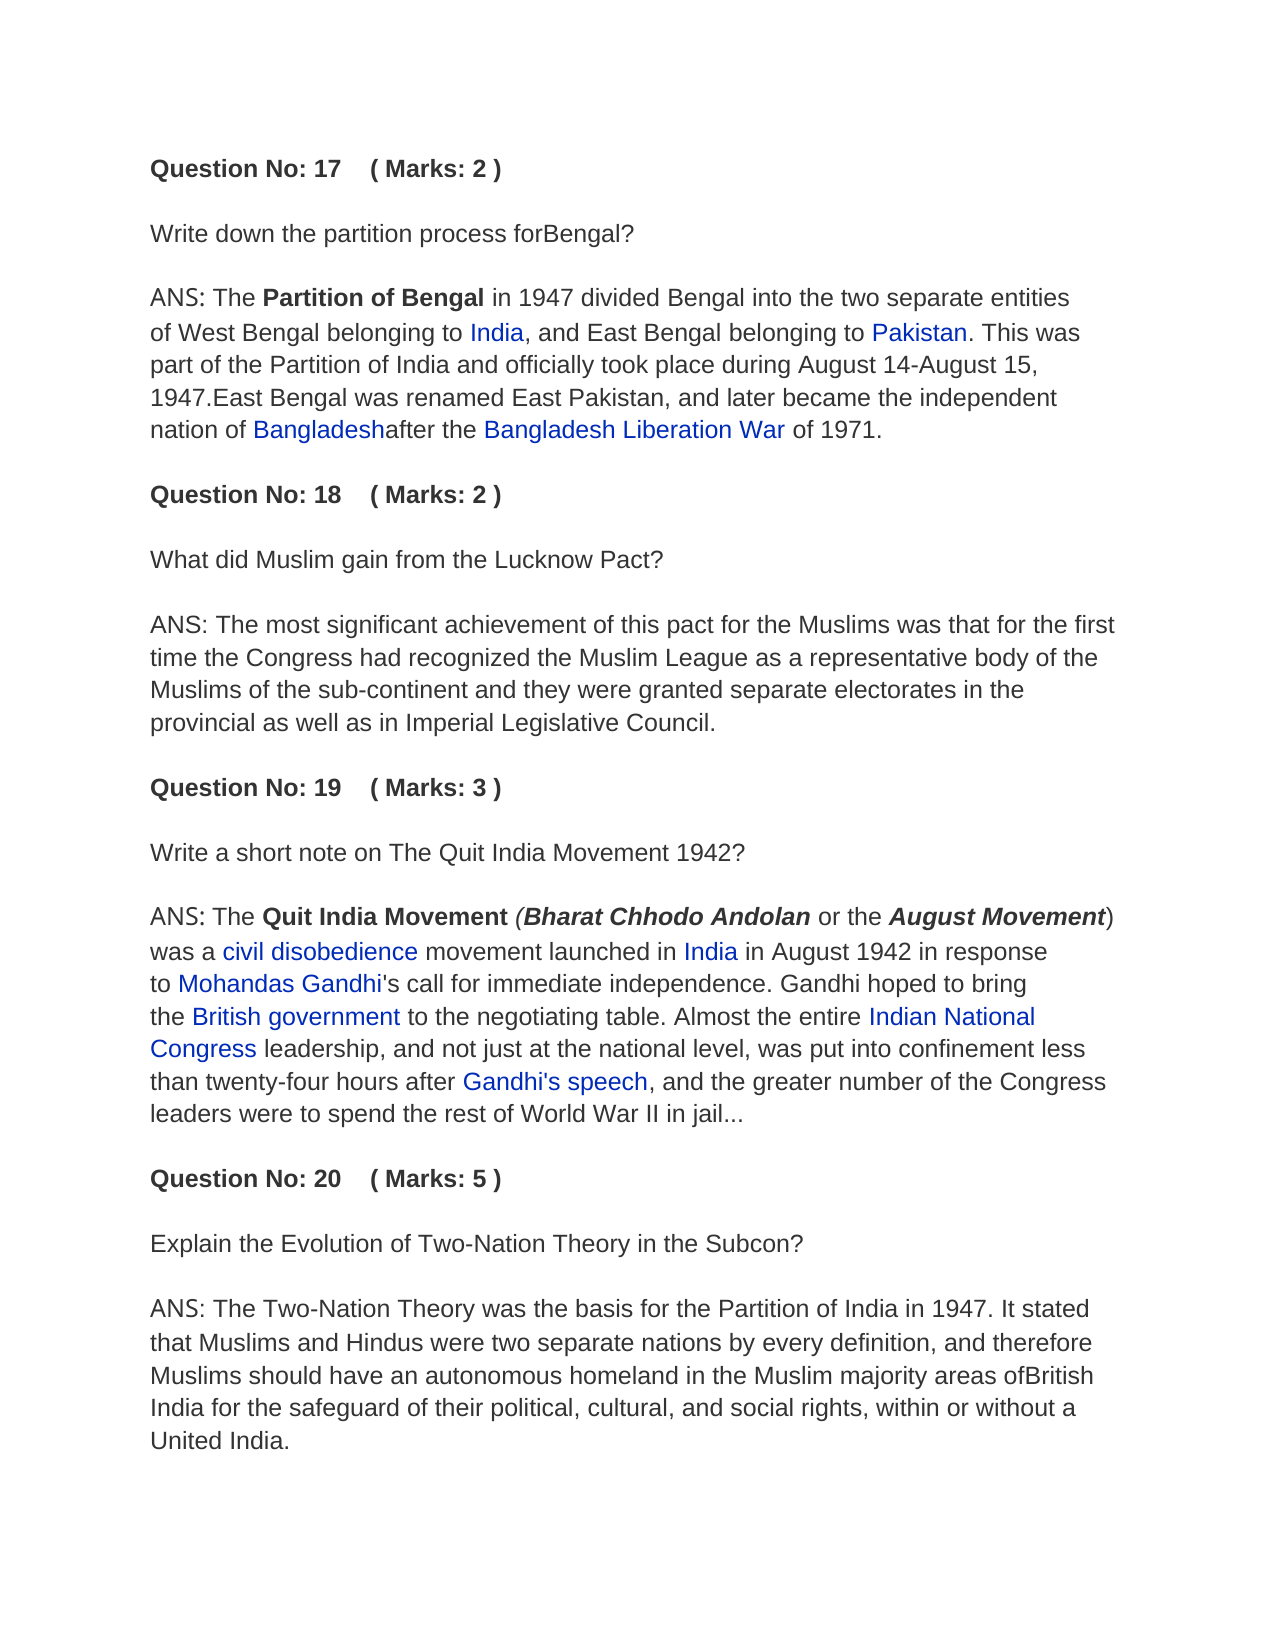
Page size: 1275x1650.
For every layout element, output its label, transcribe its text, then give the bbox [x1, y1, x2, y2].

text ANS: The most significant achievement of this pact for the Muslims was that for the first time the Congress had recognized the Muslim League as a representative body of the Muslims of the sub-continent and they were granted separate electorates in the provincial as well as in Imperial Legislative Council. [150, 607, 1125, 737]
text ANS: The Two-Nation Theory was the basis for the Partition of India in 1947. It stated that Muslims and Hindus were two separate nations by every definition, and therefore Muslims should have an autonomous homeland in the Muslim majority areas ofBritish India for the safeguard of their political, cultural, and social rights, within or without a United India. [150, 1291, 1125, 1455]
text Write a short note on The Quit India Movement 1942? [150, 802, 1125, 867]
text Write down the partition process forBengal? [150, 182, 1125, 247]
text What did Muslim gain from the Lucknow Pact? [150, 509, 1125, 574]
text Explain the Evolution of Two-Nation Theory in the Subcon? [150, 1193, 1125, 1258]
text ANS: The Quit India Movement (Bharat Chhodo Andolan or the August Movement) was a civil disobedience movement launched in India in August 1942 in response to Mohandas Gandhi's call for immediate independence. Gandhi hoped to bring the British government to the negotiating table. Almost the entire Indian National Congress leadership, and not just at the national level, was put into confinement less than twenty-four hours after Gandhi's speech, and the greater number of the Congress leaders were to spend the rest of World War II in jail... [150, 899, 1125, 1128]
text ANS: The Partition of Bengal in 1947 divided Bengal into the two separate entities of West Bengal belonging to India, and East Bengal belonging to Pakistan. This was part of the Partition of India and officially took place during August 14-August 15, 1947.East Bengal was renamed East Pakistan, and later became the independent nation of Bangladeshafter the Bangladesh Liberation War of 1971. [150, 280, 1125, 444]
text Question No: 20 ( Marks: 5 ) [150, 1161, 1125, 1193]
text Question No: 18 ( Marks: 2 ) [150, 477, 1125, 509]
text Question No: 17 ( Marks: 2 ) [150, 150, 1125, 182]
text Question No: 19 ( Marks: 3 ) [150, 769, 1125, 802]
